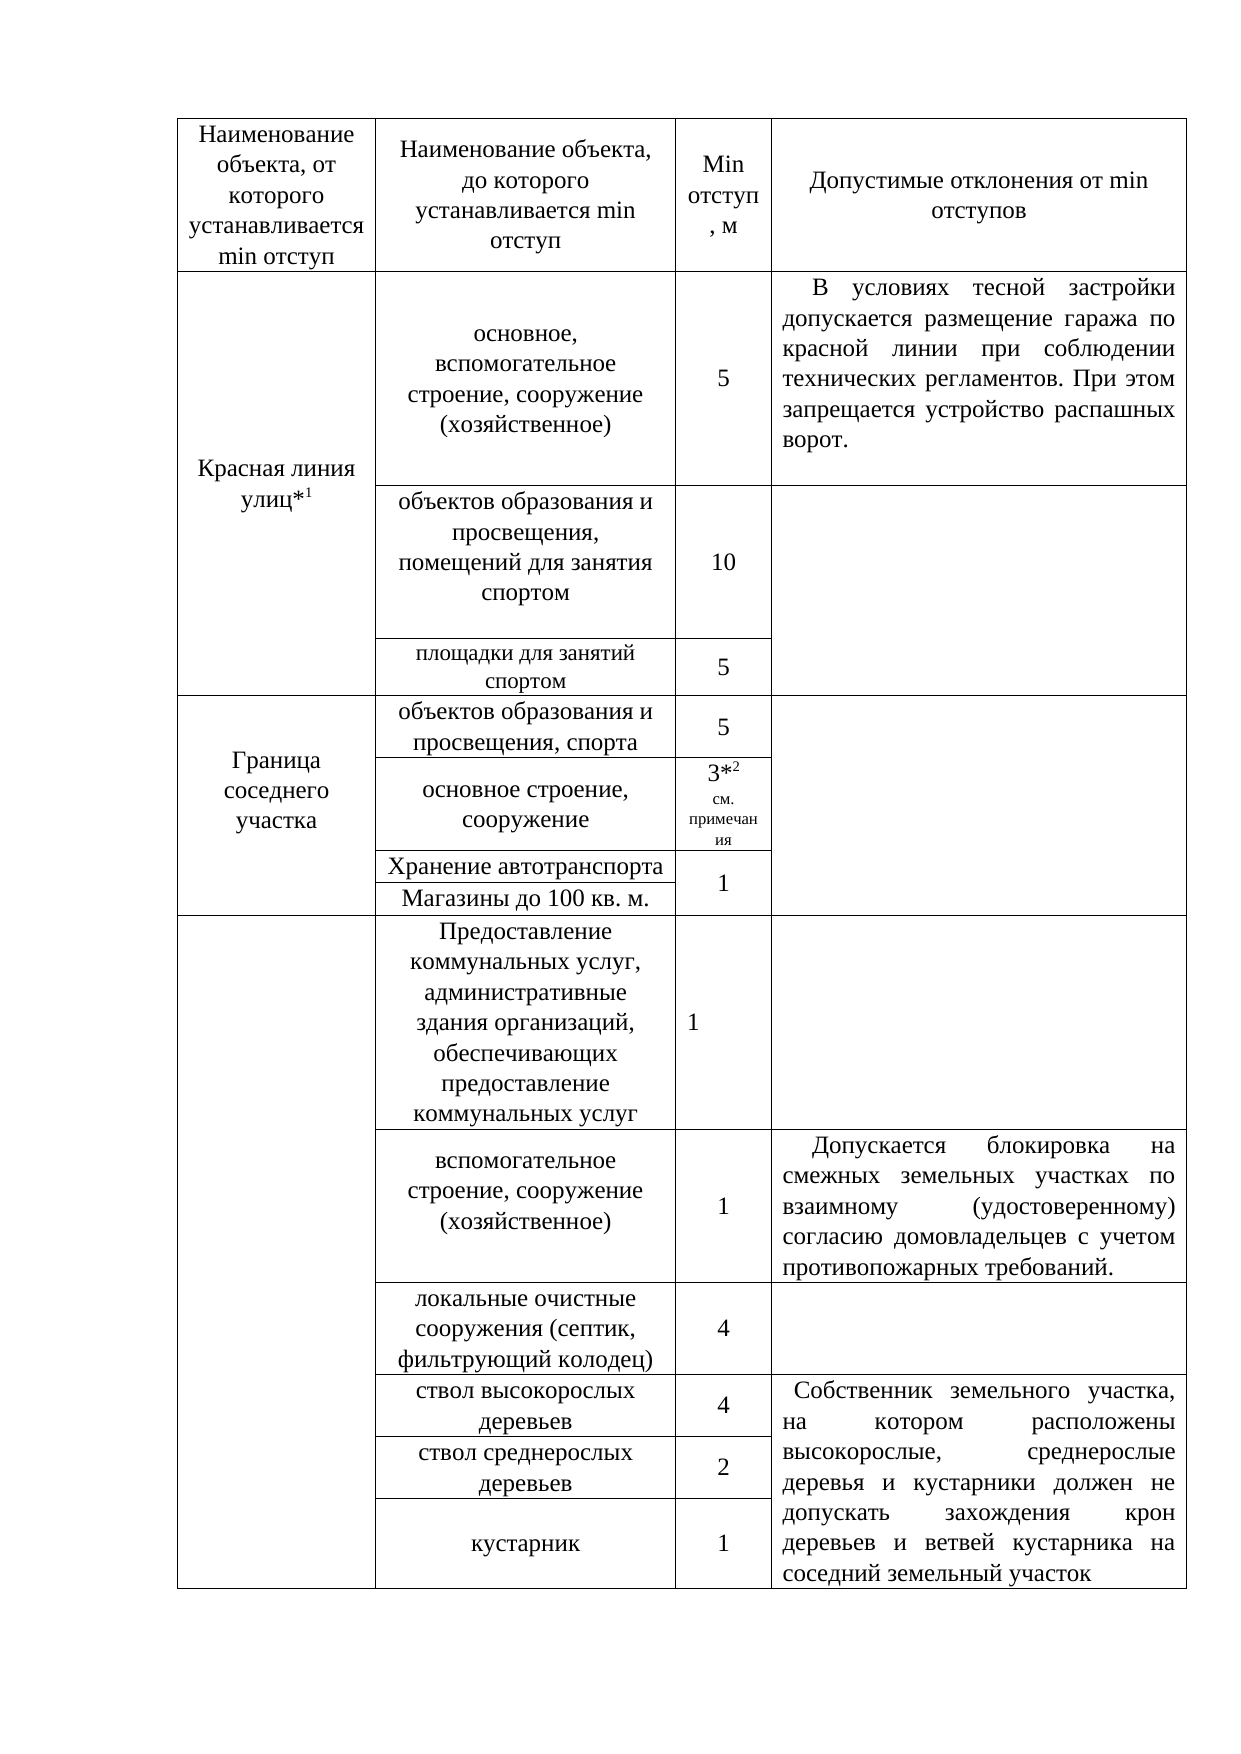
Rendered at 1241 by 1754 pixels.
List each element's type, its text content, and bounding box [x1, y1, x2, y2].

table_cell Магазины до 100 кв. м. [376, 883, 675, 915]
table_header Допустимые отклонения от min отступов [772, 119, 1186, 271]
table_cell Хранение автотранспорта [376, 851, 675, 882]
table_cell Граница соседнего участка [178, 696, 375, 915]
table_cell Красная линия улиц*1 [178, 272, 375, 695]
table_cell 5 [676, 696, 771, 757]
table_header Наименование объекта, от которого устанавливается min отступ [178, 119, 375, 271]
table_cell 5 [676, 639, 771, 695]
table_cell Допускается блокировка на смежных земельных участках по взаимному (удостоверенному) согласию домовладельцев с учетом противопожарных требований. [772, 1130, 1186, 1282]
table_cell вспомогательное строение, сооружение (хозяйственное) [376, 1130, 675, 1282]
table_cell 1 [676, 851, 771, 915]
table_cell 1 [676, 1130, 771, 1282]
table_cell Предоставление коммунальных услуг, административные здания организаций, обеспечивающих предоставление коммунальных услуг [376, 916, 675, 1129]
table_cell кустарник [376, 1499, 675, 1588]
table_cell площадки для занятий спортом [376, 639, 675, 695]
table_cell ствол среднерослых деревьев [376, 1437, 675, 1498]
table_cell локальные очистные сооружения (септик, фильтрующий колодец) [376, 1283, 675, 1374]
table_cell основное, вспомогательное строение, сооружение (хозяйственное) [376, 272, 675, 485]
table_cell [178, 916, 375, 1588]
table_cell 10 [676, 486, 771, 638]
table_cell [772, 916, 1186, 1129]
table_cell 3*2 см. примечания [676, 758, 771, 850]
table_cell объектов образования и просвещения, помещений для занятия спортом [376, 486, 675, 638]
table_cell В условиях тесной застройки допускается размещение гаража по красной линии при соблюдении технических регламентов. При этом запрещается устройство распашных ворот. [772, 272, 1186, 485]
table_header Min отступ, м [676, 119, 771, 271]
table_cell 5 [676, 272, 771, 485]
table_cell [772, 486, 1186, 695]
table_cell 4 [676, 1283, 771, 1374]
table_cell [772, 696, 1186, 915]
table_header Наименование объекта, до которого устанавливается min отступ [376, 119, 675, 271]
table_cell Собственник земельного участка, на котором расположены высокорослые, среднерослые деревья и кустарники должен не допускать захождения крон деревьев и ветвей кустарника на соседний земельный участок [772, 1375, 1186, 1588]
table_cell ствол высокорослых деревьев [376, 1375, 675, 1436]
table_cell 1 [676, 916, 771, 1129]
table_cell 2 [676, 1437, 771, 1498]
table_cell 1 [676, 1499, 771, 1588]
table_cell основное строение, сооружение [376, 758, 675, 850]
table_cell объектов образования и просвещения, спорта [376, 696, 675, 757]
table_cell [772, 1283, 1186, 1374]
table_cell 4 [676, 1375, 771, 1436]
